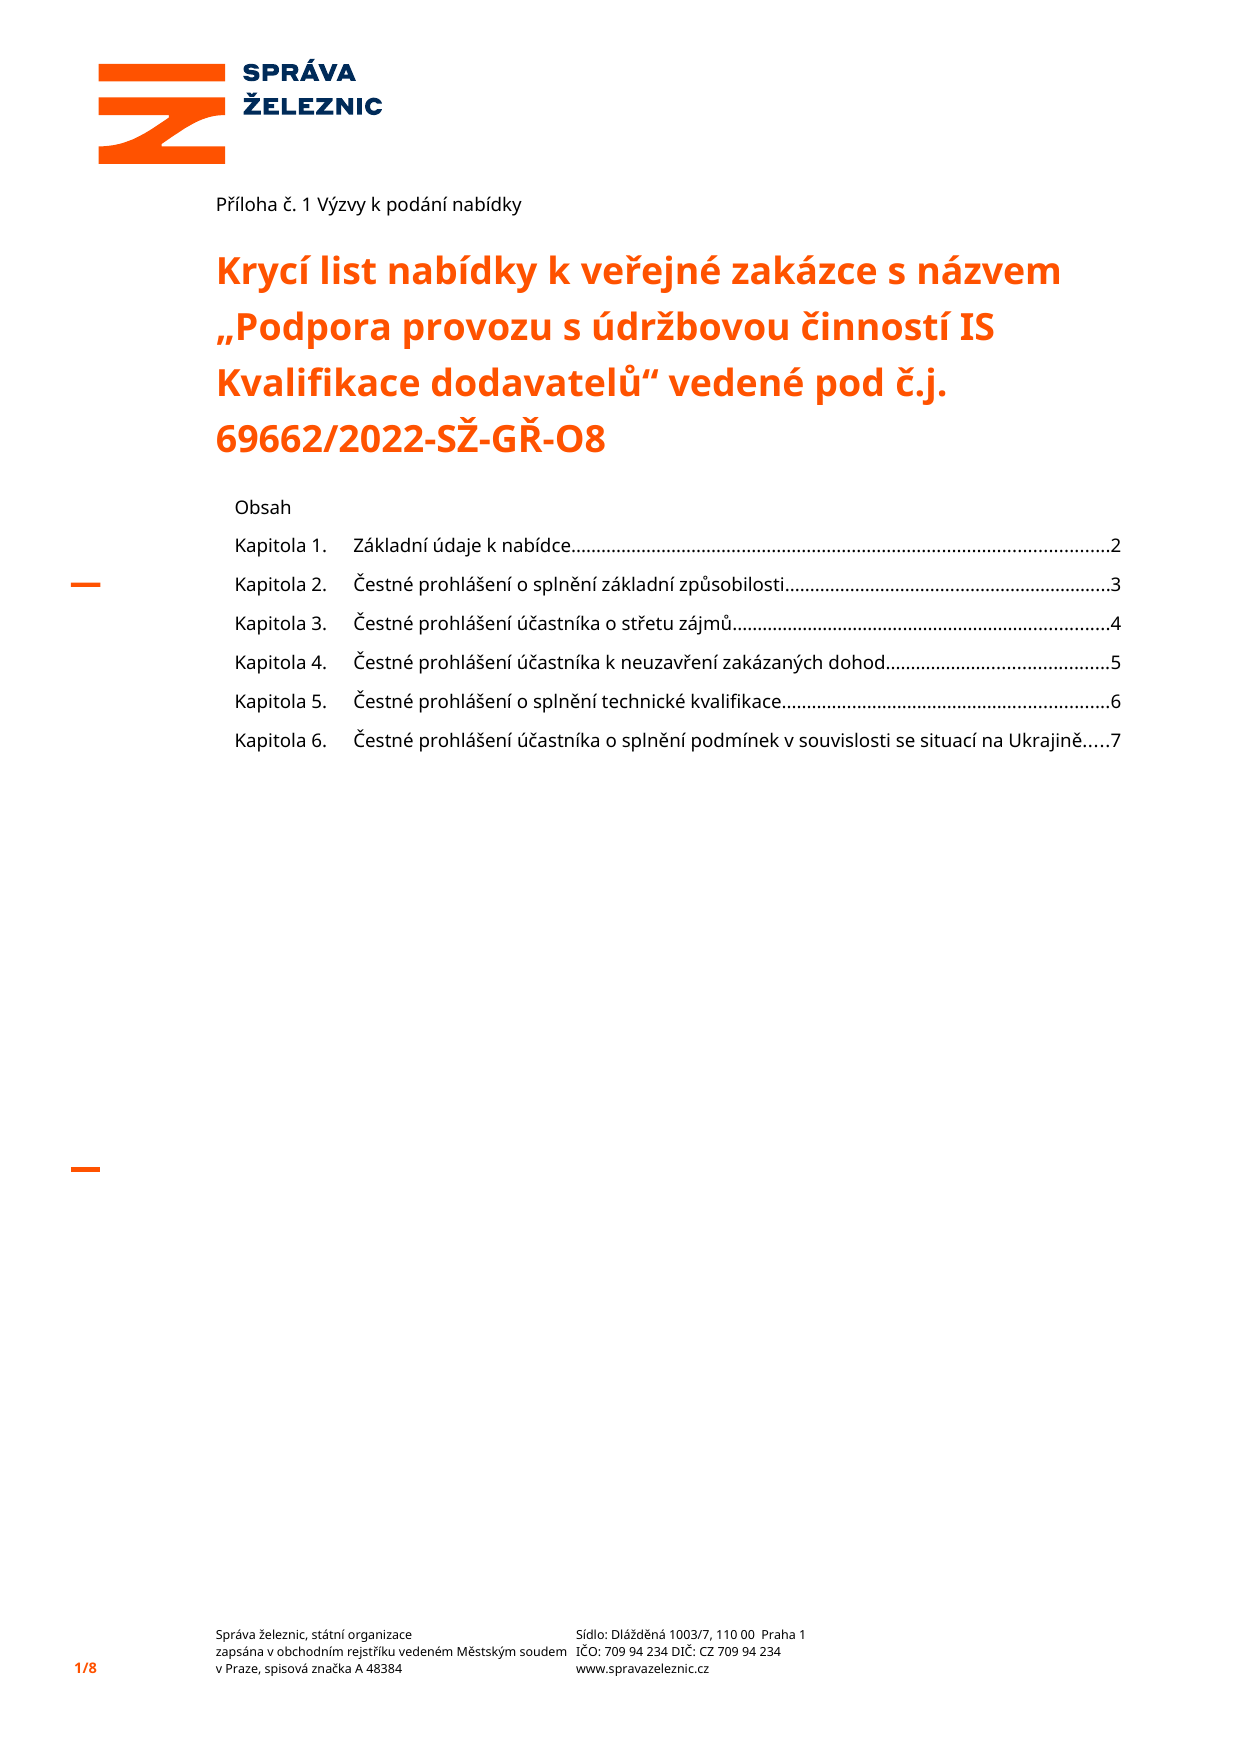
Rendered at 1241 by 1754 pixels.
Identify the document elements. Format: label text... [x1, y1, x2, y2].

text Krycí list nabídky k veřejné zakázce s názvem „Podpora provozu s údržbovou činností IS Kvalifikace dodavatelů“ vedené pod č.j. 69662/2022-SŽ-GŘ-O8 [216, 244, 1122, 464]
text Příloha č. 1 Výzvy k podání nabídky [216, 191, 1122, 217]
